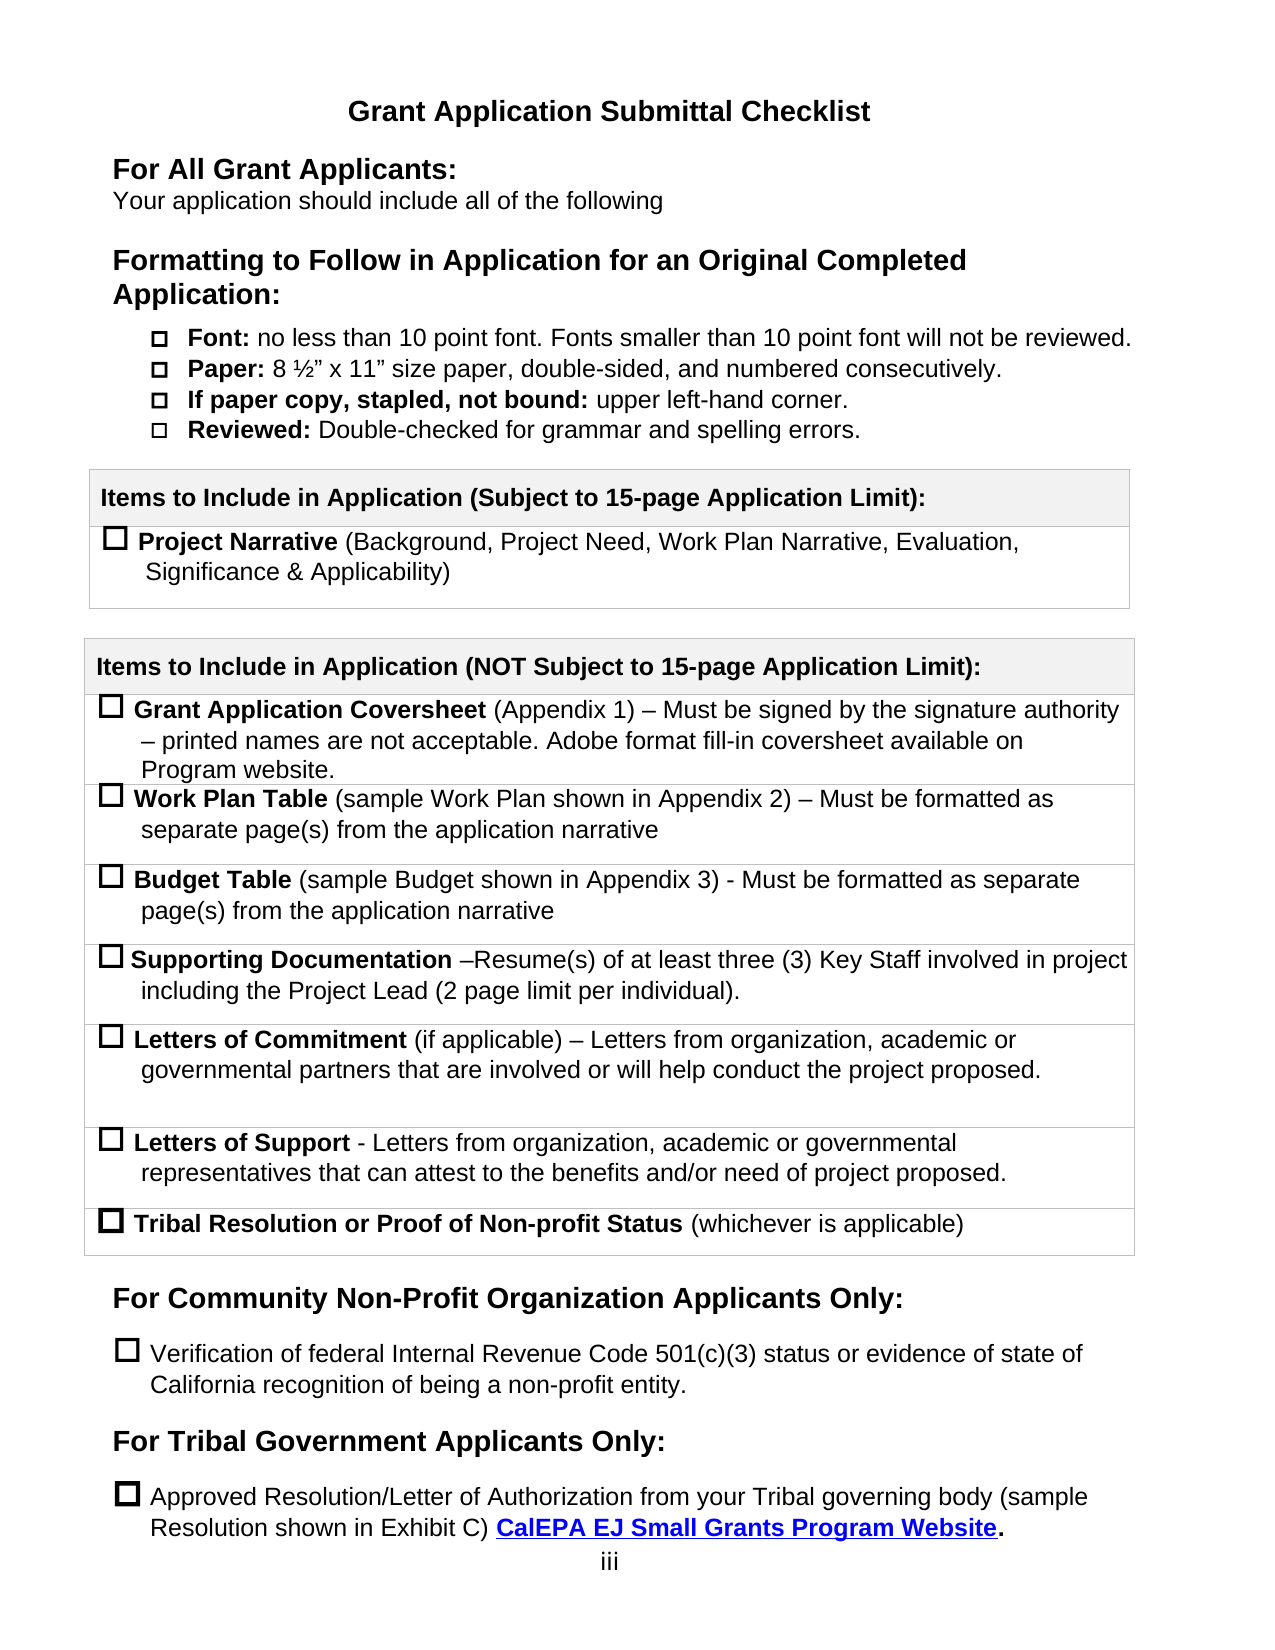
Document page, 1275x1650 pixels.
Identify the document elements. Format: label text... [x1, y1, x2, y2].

table_cell Budget Table (sample Budget shown in Appendix 3) - Must be formatted as separate page(s) from the application narrative [85, 865, 1134, 944]
list Approved Resolution/Letter of Authorization from your Tribal governing body (sample Resolution shown in Exhibit C) CalEPA EJ Small Grants Program Website. [112, 1482, 1156, 1542]
table_cell Project Narrative (Background, Project Need, Work Plan Narrative, Evaluation, Significance & Applicability) [90, 527, 1129, 608]
table_cell Letters of Support - Letters from organization, academic or governmental representatives that can attest to the benefits and/or need of project proposed. [85, 1128, 1134, 1208]
table_cell Letters of Commitment (if applicable) – Letters from organization, academic or governmental partners that are involved or will help conduct the project proposed. [85, 1025, 1134, 1127]
subtitle For Tribal Government Applicants Only: [112, 1424, 1106, 1457]
table_header Items to Include in Application (Subject to 15-page Application Limit): [90, 470, 1129, 526]
subtitle Grant Application Submittal Checklist [112, 94, 1106, 127]
text Your application should include all of the following Formatting to Follow in Application for an Original Completed Application: [112, 186, 1106, 310]
list If paper copy, stapled, not bound: upper left-hand corner. [150, 384, 1144, 413]
table_header Items to Include in Application (NOT Subject to 15-page Application Limit): [85, 639, 1134, 694]
list Verification of federal Internal Revenue Code 501(c)(3) status or evidence of state of California recognition of being a non-profit entity. [112, 1339, 1106, 1399]
table_cell Grant Application Coversheet (Appendix 1) – Must be signed by the signature authority – printed names are not acceptable. Adobe format fill-in coversheet available on Program website. [85, 695, 1134, 783]
list Paper: 8 ½” x 11” size paper, double-sided, and numbered consecutively. [150, 354, 1144, 382]
list Font: no less than 10 point font. Fonts smaller than 10 point font will not be reviewed. [150, 323, 1144, 352]
list Reviewed: Double-checked for grammar and spelling errors. [150, 415, 1144, 444]
subtitle For All Grant Applicants: [112, 152, 1163, 186]
table_cell Tribal Resolution or Proof of Non-profit Status (whichever is applicable) [85, 1209, 1134, 1255]
subtitle For Community Non-Profit Organization Applicants Only: [112, 1281, 1106, 1314]
table_cell Supporting Documentation –Resume(s) of at least three (3) Key Staff involved in project including the Project Lead (2 page limit per individual). [85, 945, 1134, 1023]
table_cell Work Plan Table (sample Work Plan shown in Appendix 2) – Must be formatted as separate page(s) from the application narrative [85, 785, 1134, 864]
